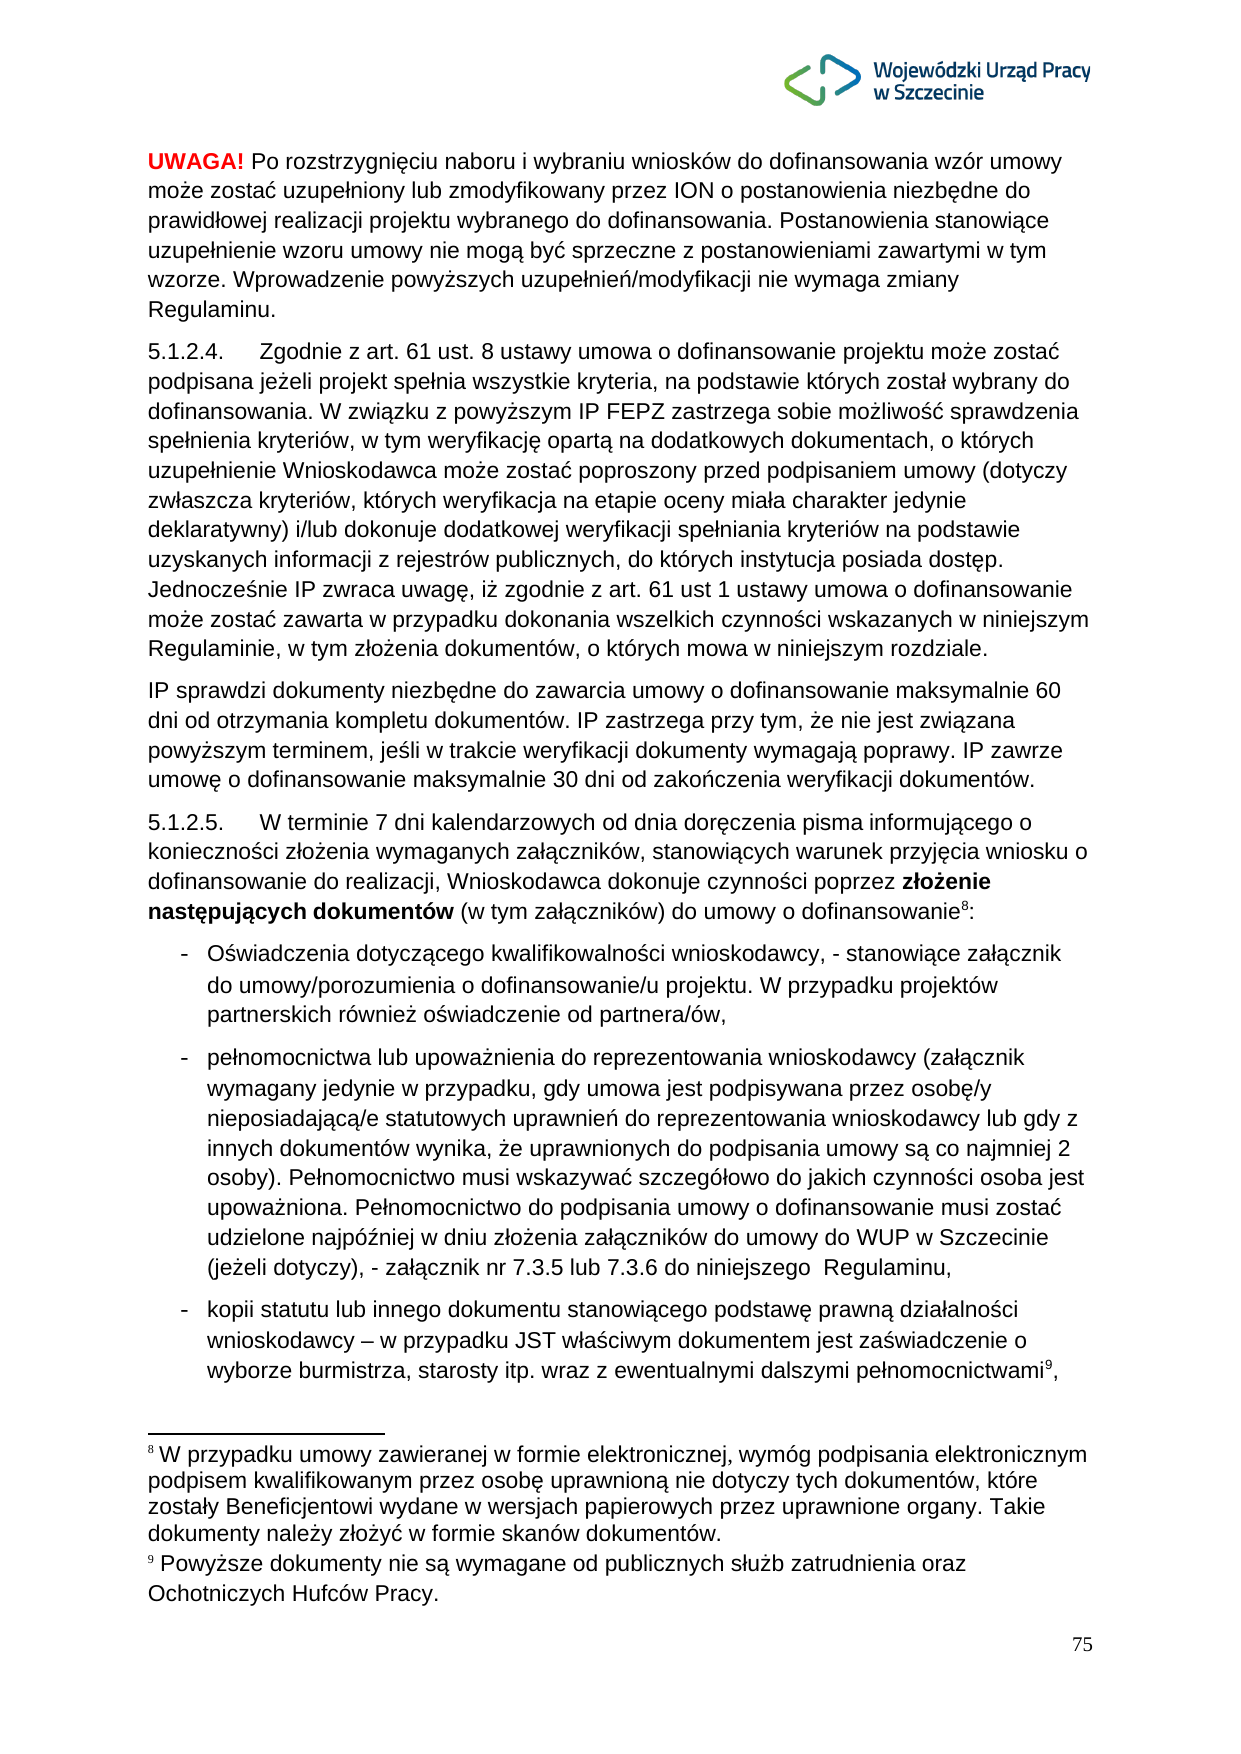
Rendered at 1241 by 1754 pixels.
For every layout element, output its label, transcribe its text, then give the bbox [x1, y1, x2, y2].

list W terminie 7 dni kalendarzowych od dnia doręczenia pisma informującego o konieczności złożenia wymaganych załączników, stanowiących warunek przyjęcia wniosku o dofinansowanie do realizacji, Wnioskodawca dokonuje czynności poprzez złożenie następujących dokumentów (w tym załączników) do umowy o dofinansowanie: [148, 809, 1092, 924]
list pełnomocnictwa lub upoważnienia do reprezentowania wnioskodawcy (załącznik wymagany jedynie w przypadku, gdy umowa jest podpisywana przez osobę/y nieposiadającą/e statutowych uprawnień do reprezentowania wnioskodawcy lub gdy z innych dokumentów wynika, że uprawnionych do podpisania umowy są co najmniej 2 osoby). Pełnomocnictwo musi wskazywać szczegółowo do jakich czynności osoba jest upoważniona. Pełnomocnictwo do podpisania umowy o dofinansowanie musi zostać udzielone najpóźniej w dniu złożenia załączników do umowy do WUP w Szczecinie (jeżeli dotyczy), - załącznik nr 7.3.5 lub 7.3.6 do niniejszego Regulaminu, [177, 1044, 1092, 1280]
picture [784, 54, 1091, 106]
list IP sprawdzi dokumenty niezbędne do zawarcia umowy o dofinansowanie maksymalnie 60 dni od otrzymania kompletu dokumentów. IP zastrzega przy tym, że nie jest związana powyższym terminem, jeśli w trakcie weryfikacji dokumenty wymagają poprawy. IP zawrze umowę o dofinansowanie maksymalnie 30 dni od zakończenia weryfikacji dokumentów. [148, 677, 1092, 793]
list Oświadczenia dotyczącego kwalifikowalności wnioskodawcy, - stanowiące załącznik do umowy/porozumienia o dofinansowanie/u projektu. W przypadku projektów partnerskich również oświadczenie od partnera/ów, [177, 940, 1092, 1028]
list kopii statutu lub innego dokumentu stanowiącego podstawę prawną działalności wnioskodawcy – w przypadku JST właściwym dokumentem jest zaświadczenie o wyborze burmistrza, starosty itp. wraz z ewentualnymi dalszymi pełnomocnictwami, [177, 1296, 1092, 1383]
list Zgodnie z art. 61 ust. 8 ustawy umowa o dofinansowanie projektu może zostać podpisana jeżeli projekt spełnia wszystkie kryteria, na podstawie których został wybrany do dofinansowania. W związku z powyższym IP FEPZ zastrzega sobie możliwość sprawdzenia spełnienia kryteriów, w tym weryfikację opartą na dodatkowych dokumentach, o których uzupełnienie Wnioskodawca może zostać poproszony przed podpisaniem umowy (dotyczy zwłaszcza kryteriów, których weryfikacja na etapie oceny miała charakter jedynie deklaratywny) i/lub dokonuje dodatkowej weryfikacji spełniania kryteriów na podstawie uzyskanych informacji z rejestrów publicznych, do których instytucja posiada dostęp. Jednocześnie IP zwraca uwagę, iż zgodnie z art. 61 ust 1 ustawy umowa o dofinansowanie może zostać zawarta w przypadku dokonania wszelkich czynności wskazanych w niniejszym Regulaminie, w tym złożenia dokumentów, o których mowa w niniejszym rozdziale. [148, 338, 1092, 662]
list UWAGA! Po rozstrzygnięciu naboru i wybraniu wniosków do dofinansowania wzór umowy może zostać uzupełniony lub zmodyfikowany przez ION o postanowienia niezbędne do prawidłowej realizacji projektu wybranego do dofinansowania. Postanowienia stanowiące uzupełnienie wzoru umowy nie mogą być sprzeczne z postanowieniami zawartymi w tym wzorze. Wprowadzenie powyższych uzupełnień/modyfikacji nie wymaga zmiany Regulaminu. [148, 148, 1092, 322]
